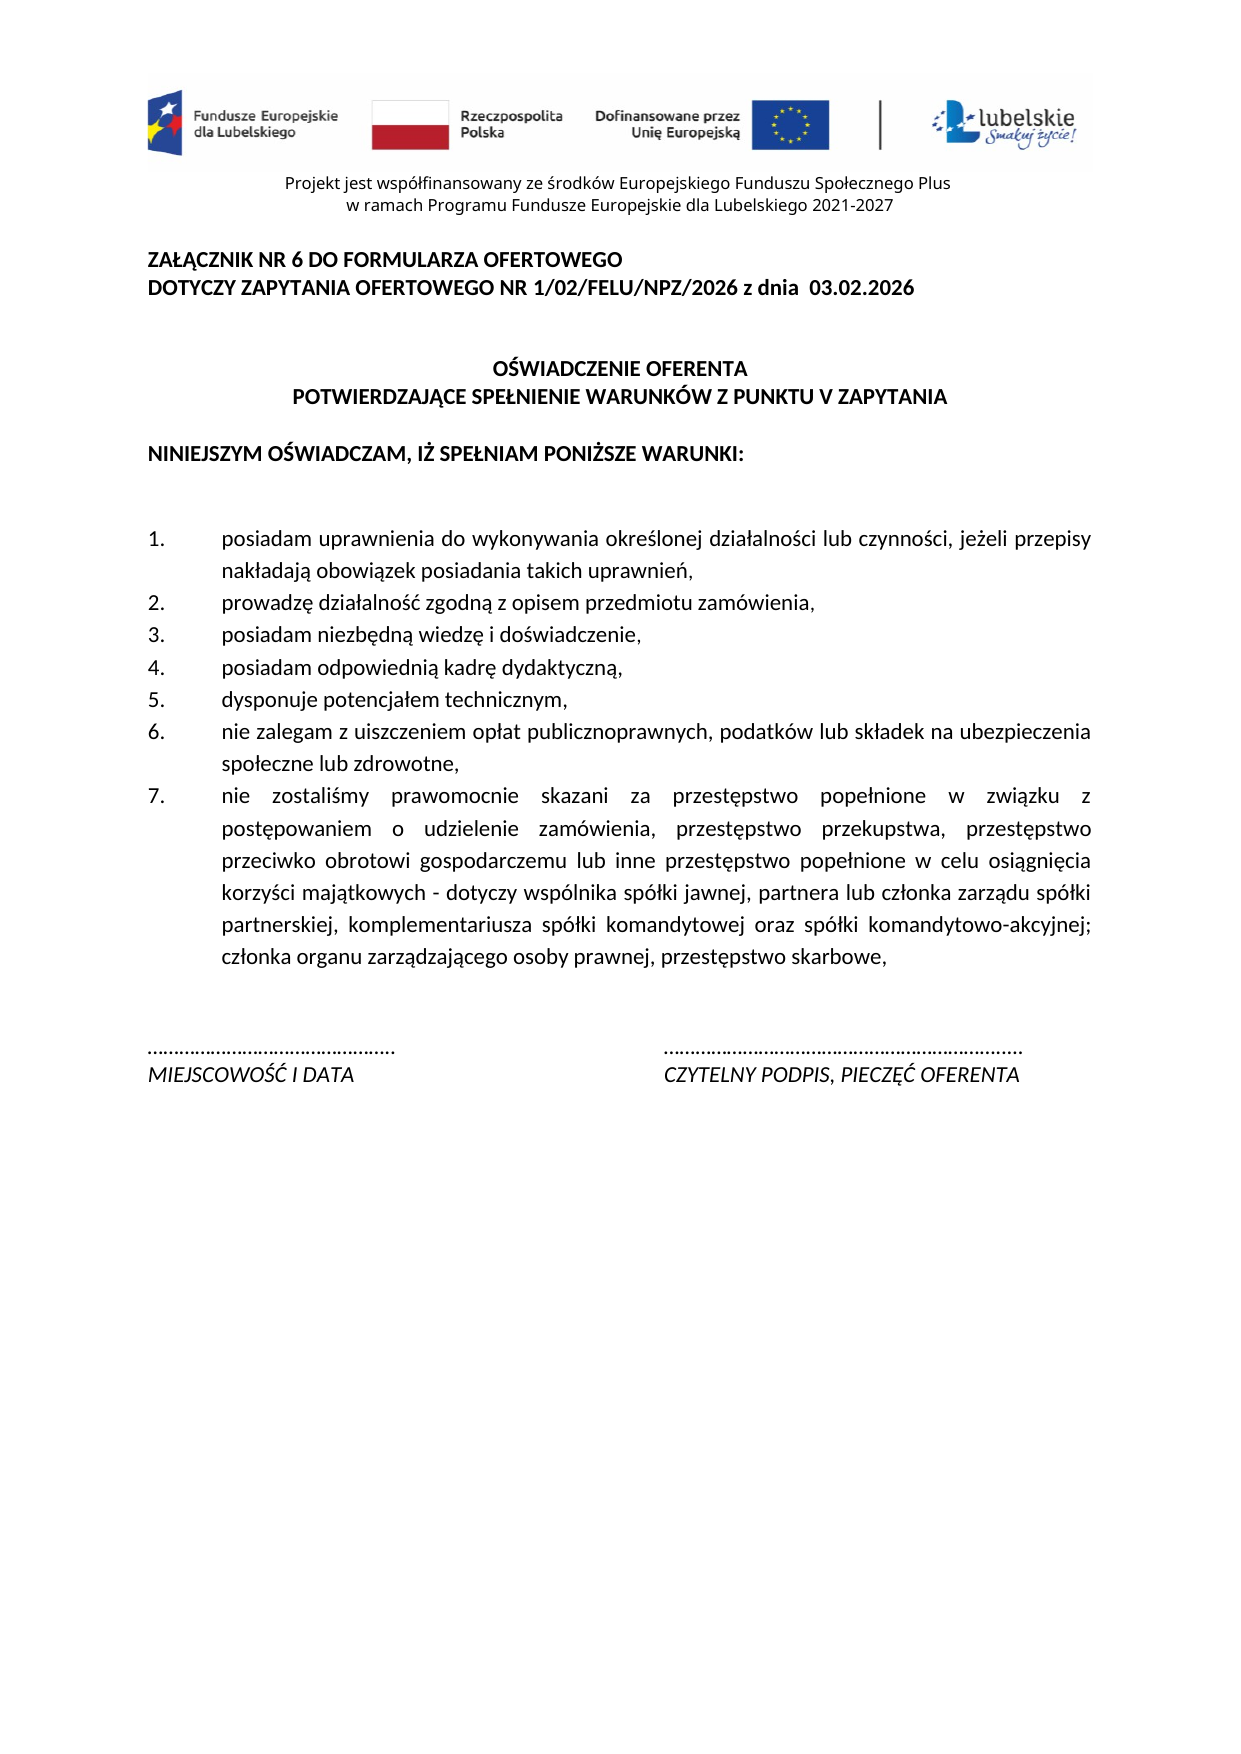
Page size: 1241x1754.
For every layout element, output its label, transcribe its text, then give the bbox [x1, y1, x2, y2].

text ZAŁĄCZNIK NR 6 DO FORMULARZA OFERTOWEGO [148, 245, 1093, 273]
text MIEJSCOWOŚĆ I DATA CZYTELNY PODPIS, PIECZĘĆ OFERENTA [148, 1060, 1093, 1088]
text POTWIERDZAJĄCE SPEŁNIENIE WARUNKÓW Z PUNKTU V ZAPYTANIA [148, 382, 1093, 411]
list posiadam niezbędną wiedzę i doświadczenie, [148, 621, 1093, 649]
list prowadzę działalność zgodną z opisem przedmiotu zamówienia, [148, 588, 1093, 616]
picture [147, 73, 1093, 172]
list nie zalegam z uiszczeniem opłat publicznoprawnych, podatków lub składek na ubezpieczenia społeczne lub zdrowotne, [148, 717, 1093, 777]
list posiadam uprawnienia do wykonywania określonej działalności lub czynności, jeżeli przepisy nakładają obowiązek posiadania takich uprawnień, [148, 524, 1093, 584]
text OŚWIADCZENIE OFERENTA [148, 354, 1093, 382]
text NINIEJSZYM OŚWIADCZAM, IŻ SPEŁNIAM PONIŻSZE WARUNKI: [148, 439, 1093, 467]
text ……………………………………….. ………………………………………………………..… [148, 975, 1093, 1060]
list posiadam odpowiednią kadrę dydaktyczną, [148, 653, 1093, 681]
list dysponuje potencjałem technicznym, [148, 685, 1093, 713]
list nie zostaliśmy prawomocnie skazani za przestępstwo popełnione w związku z postępowaniem o udzielenie zamówienia, przestępstwo przekupstwa, przestępstwo przeciwko obrotowi gospodarczemu lub inne przestępstwo popełnione w celu osiągnięcia korzyści majątkowych - dotyczy wspólnika spółki jawnej, partnera lub członka zarządu spółki partnerskiej, komplementariusza spółki komandytowej oraz spółki komandytowo-akcyjnej; członka organu zarządzającego osoby prawnej, przestępstwo skarbowe, [148, 782, 1093, 971]
text DOTYCZY ZAPYTANIA OFERTOWEGO NR 1/02/FELU/NPZ/2026 z dnia 03.02.2026 [148, 273, 1093, 301]
